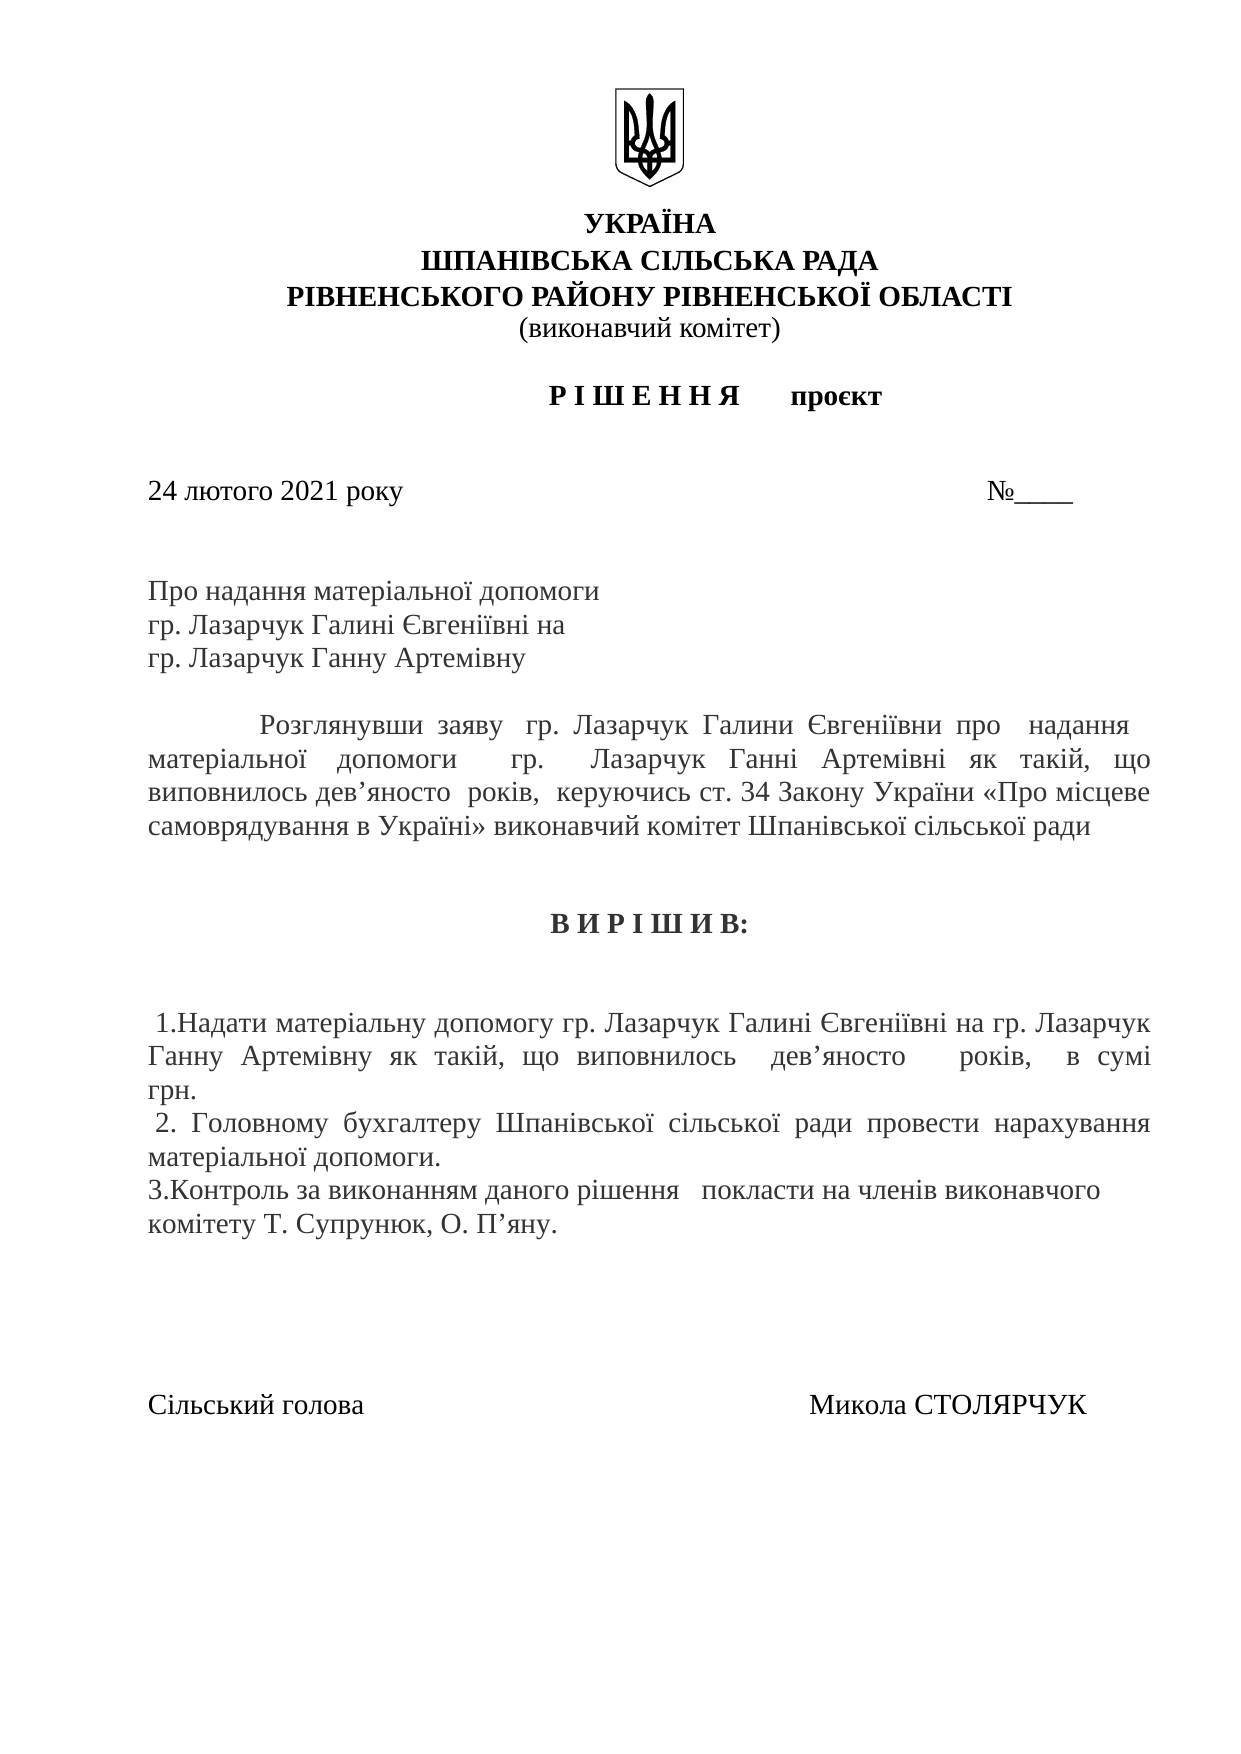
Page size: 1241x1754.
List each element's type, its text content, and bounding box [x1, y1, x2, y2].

text В И Р І Ш И В: [148, 906, 1152, 940]
text 24 лютого 2021 року №____ [148, 473, 1152, 506]
text Україна [148, 206, 1152, 240]
text Про надання матеріальної допомоги [148, 573, 1152, 607]
text ШПАНІВСЬКА сільська рада [856, 252, 1152, 275]
text Сільський голова Микола СТОЛЯРЧУК [148, 1387, 1152, 1421]
text ШПАНІВСЬКА сільська рада [148, 252, 838, 275]
text 3.Контроль за виконанням даного рішення покласти на членів виконавчого комітету Т. Супрунюк, О. П’яну. [148, 1172, 1152, 1239]
text гр. Лазарчук Ганну Артемівну [148, 640, 1152, 674]
text 1.Надати матеріальну допомогу гр. Лазарчук Галині Євгеніївні на гр. Лазарчук Ганну Артемівну як такій, що виповнилось дев’яносто років, в сумі грн. [148, 1005, 1152, 1105]
text Розглянувши заяву гр. Лазарчук Галини Євгеніївни про надання матеріальної допомоги гр. Лазарчук Ганні Артемівні як такій, що виповнилось дев’яносто років, керуючись ст. 34 Закону України «Про місцеве самоврядування в Україні» виконавчий комітет Шпанівської сільської ради [148, 707, 1152, 842]
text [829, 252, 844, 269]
text 2. Головному бухгалтеру Шпанівської сільської ради провести нарахування матеріальної допомоги. [148, 1105, 1152, 1172]
text гр. Лазарчук Галині Євгеніївні на [148, 607, 1152, 640]
text РІВНЕНСЬКОГО РАЙОНУ РІВНЕНСЬКОЇ ОБЛАСТІ [148, 288, 1152, 311]
text Р І Ш Е Н Н Я проєкт [148, 378, 1152, 411]
text (виконавчий комітет) [148, 311, 1152, 344]
